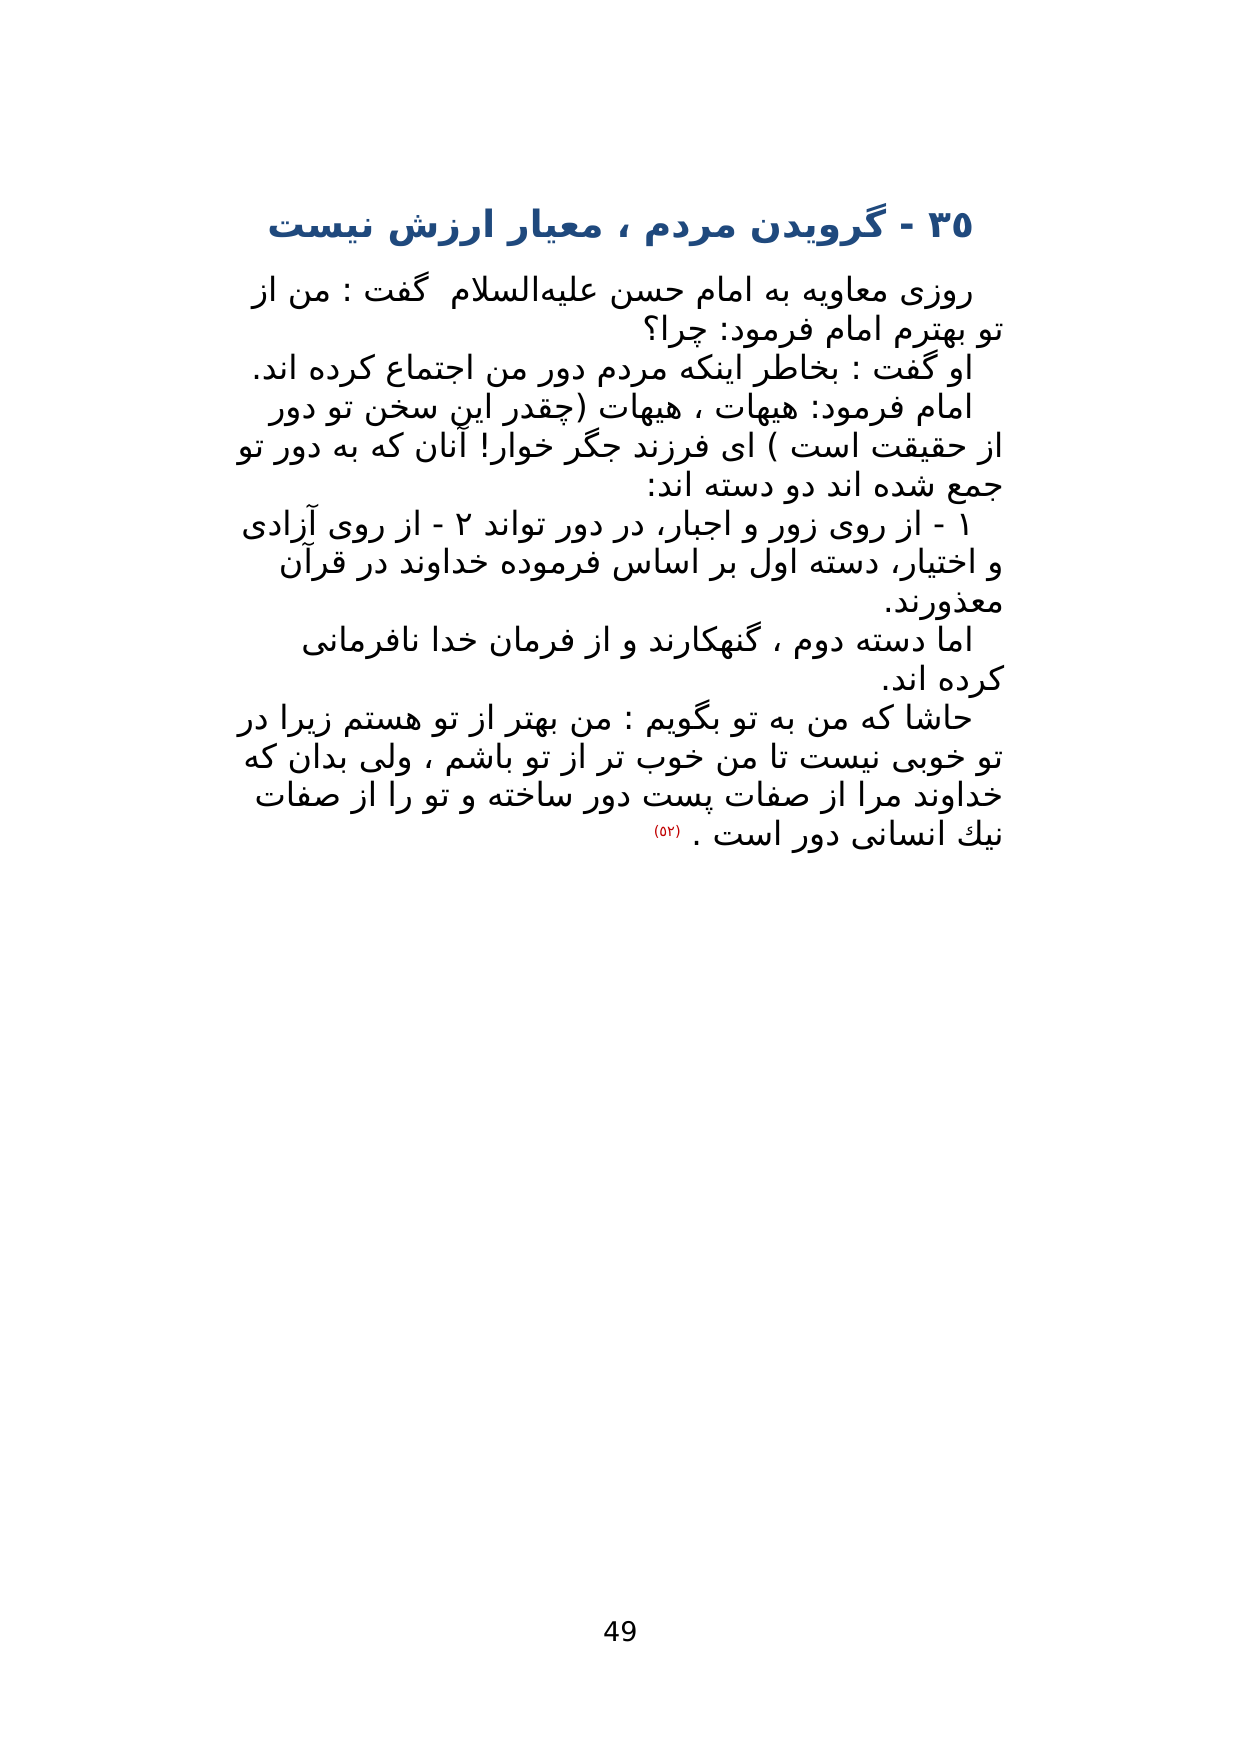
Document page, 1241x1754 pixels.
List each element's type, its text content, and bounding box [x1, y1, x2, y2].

subtitle ٣٥ - گرويدن مردم ، معيار ارزش نيست [236, 202, 1004, 246]
text او گفت : بخاطر اينكه مردم دور من اجتماع كرده اند. [236, 348, 1004, 387]
text ١ - از روى زور و اجبار، در دور تواند ٢ - از روى آزادى و اختيار، دسته اول بر اساس فرموده خداوند در قرآن معذورند. [236, 504, 1004, 621]
text امام فرمود: هيهات ، هيهات (چقدر اين سخن تو دور از حقيقت است ) اى فرزند جگر خوار! آنان كه به دور تو جمع شده اند دو دسته اند: [236, 387, 1004, 504]
text حاشا كه من به تو بگويم : من بهتر از تو هستم زيرا در تو خوبى نيست تا من خوب تر از تو باشم ، ولى بدان كه خداوند مرا از صفات پست دور ساخته و تو را از صفات نيك انسانى دور است . (٥٢) [236, 698, 1004, 854]
text اما دسته دوم ، گنهكارند و از فرمان خدا نافرمانى كرده اند. [236, 621, 1004, 698]
text روزى معاويه به امام حسن عليه‌السلام گفت : من از تو بهترم امام فرمود: چرا؟ [236, 271, 1004, 348]
